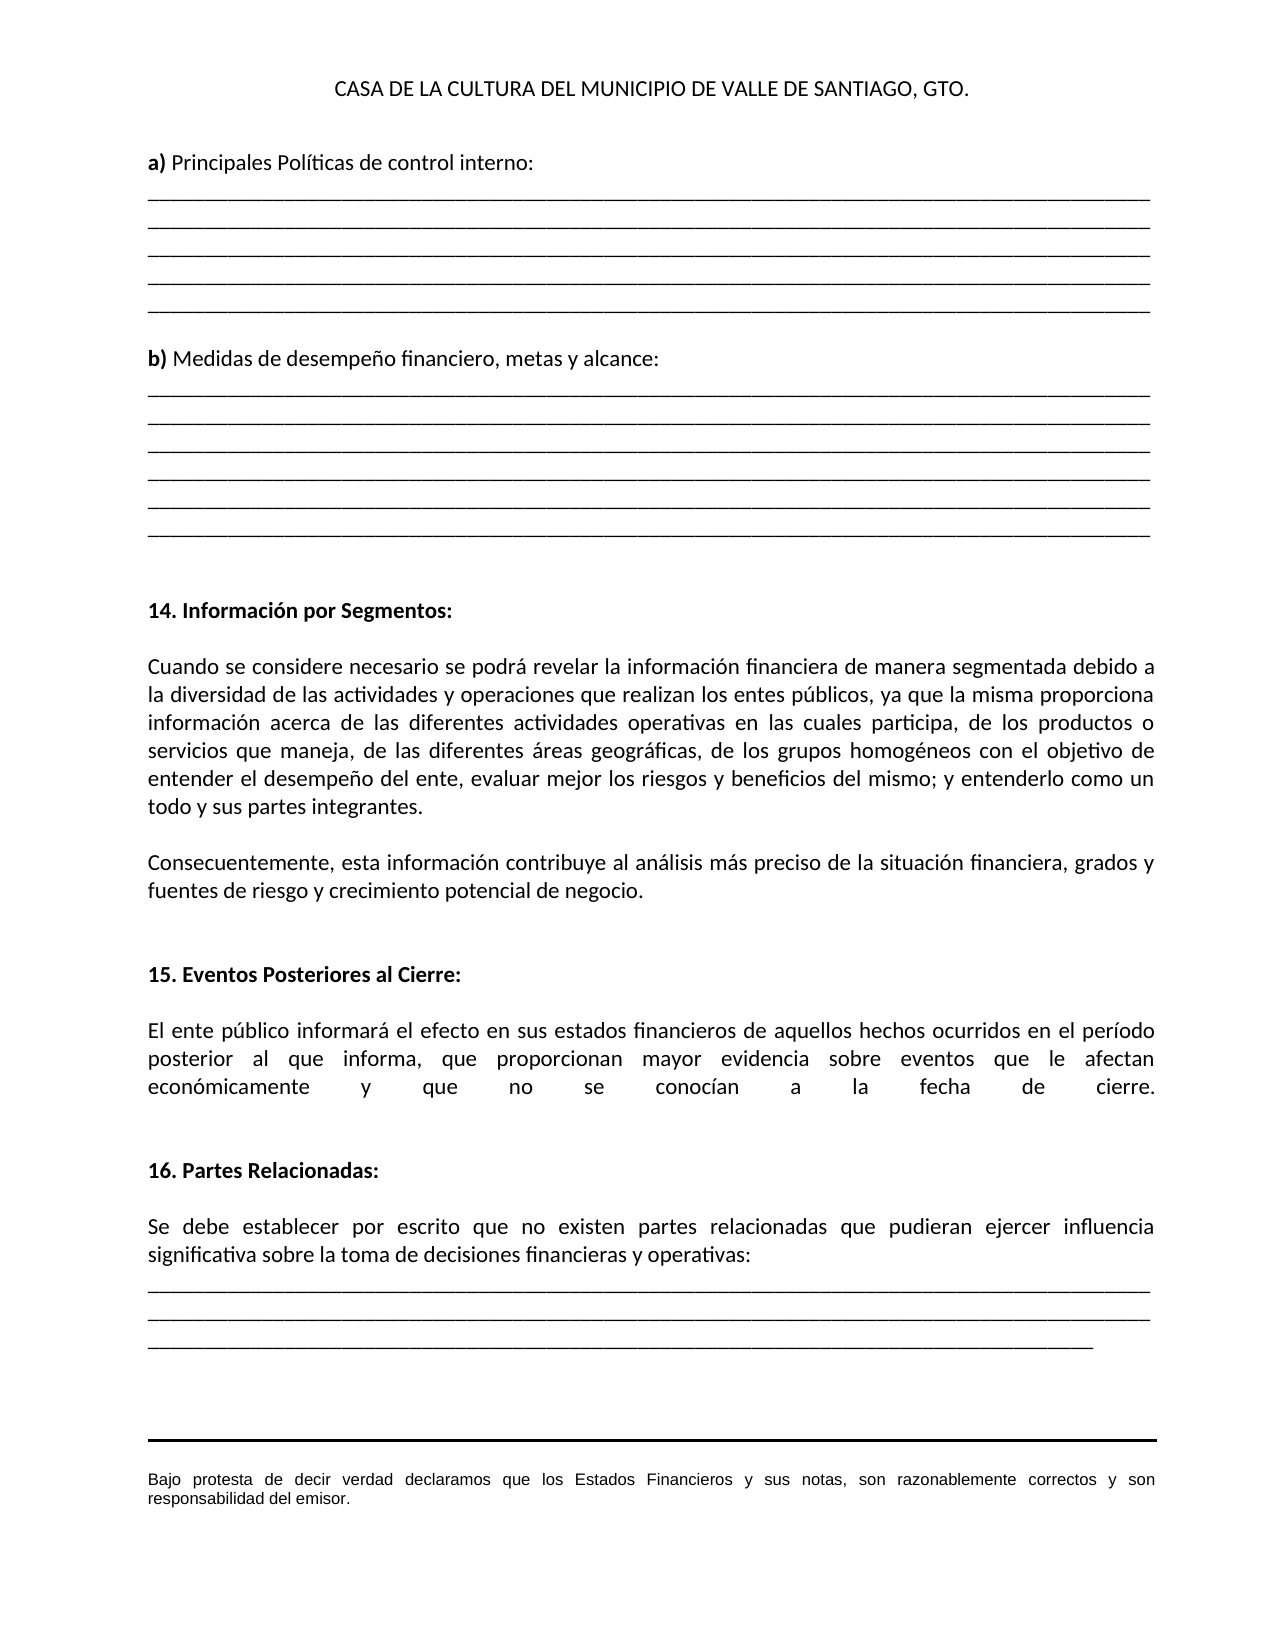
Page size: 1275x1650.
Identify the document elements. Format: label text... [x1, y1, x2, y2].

text 16. Partes Relacionadas: [148, 1156, 1157, 1184]
text Consecuentemente, esta información contribuye al análisis más preciso de la situación financiera, grados y fuentes de riesgo y crecimiento potencial de negocio. [148, 848, 1157, 904]
text El ente público informará el efecto en sus estados financieros de aquellos hechos ocurridos en el período posterior al que informa, que proporcionan mayor evidencia sobre eventos que le afectan económicamente y que no se conocían a la fecha de cierre. [148, 1016, 1157, 1128]
text ________________________________________________________________________________________________________________________________________________________________________________________________________________________________________________________________________________________________________________________________________________________________________________________________________________________________________________________________________________________________________________________________________________ [148, 372, 1157, 540]
text ________________________________________________________________________________________________________________________________________________________________________________________________________________________________________________________________________________________________________________________________________________________________________________________________________________________________________________________ [148, 176, 1157, 316]
text Bajo protesta de decir verdad declaramos que los Estados Financieros y sus notas, son razonablemente correctos y son responsabilidad del emisor. [148, 1470, 1157, 1508]
text 14. Información por Segmentos: [148, 596, 1157, 624]
text Cuando se considere necesario se podrá revelar la información financiera de manera segmentada debido a la diversidad de las actividades y operaciones que realizan los entes públicos, ya que la misma proporciona información acerca de las diferentes actividades operativas en las cuales participa, de los productos o servicios que maneja, de las diferentes áreas geográficas, de los grupos homogéneos con el objetivo de entender el desempeño del ente, evaluar mejor los riesgos y beneficios del mismo; y entenderlo como un todo y sus partes integrantes. [148, 652, 1157, 820]
text a) Principales Políticas de control interno: [148, 148, 1157, 176]
text Se debe establecer por escrito que no existen partes relacionadas que pudieran ejercer influencia significativa sobre la toma de decisiones financieras y operativas: [148, 1212, 1157, 1268]
text 15. Eventos Posteriores al Cierre: [148, 960, 1157, 988]
text ___________________________________________________________________________________________________________________________________________________________________________________________________________________________________________________________________ [148, 1268, 1157, 1353]
text b) Medidas de desempeño financiero, metas y alcance: [148, 344, 1157, 372]
